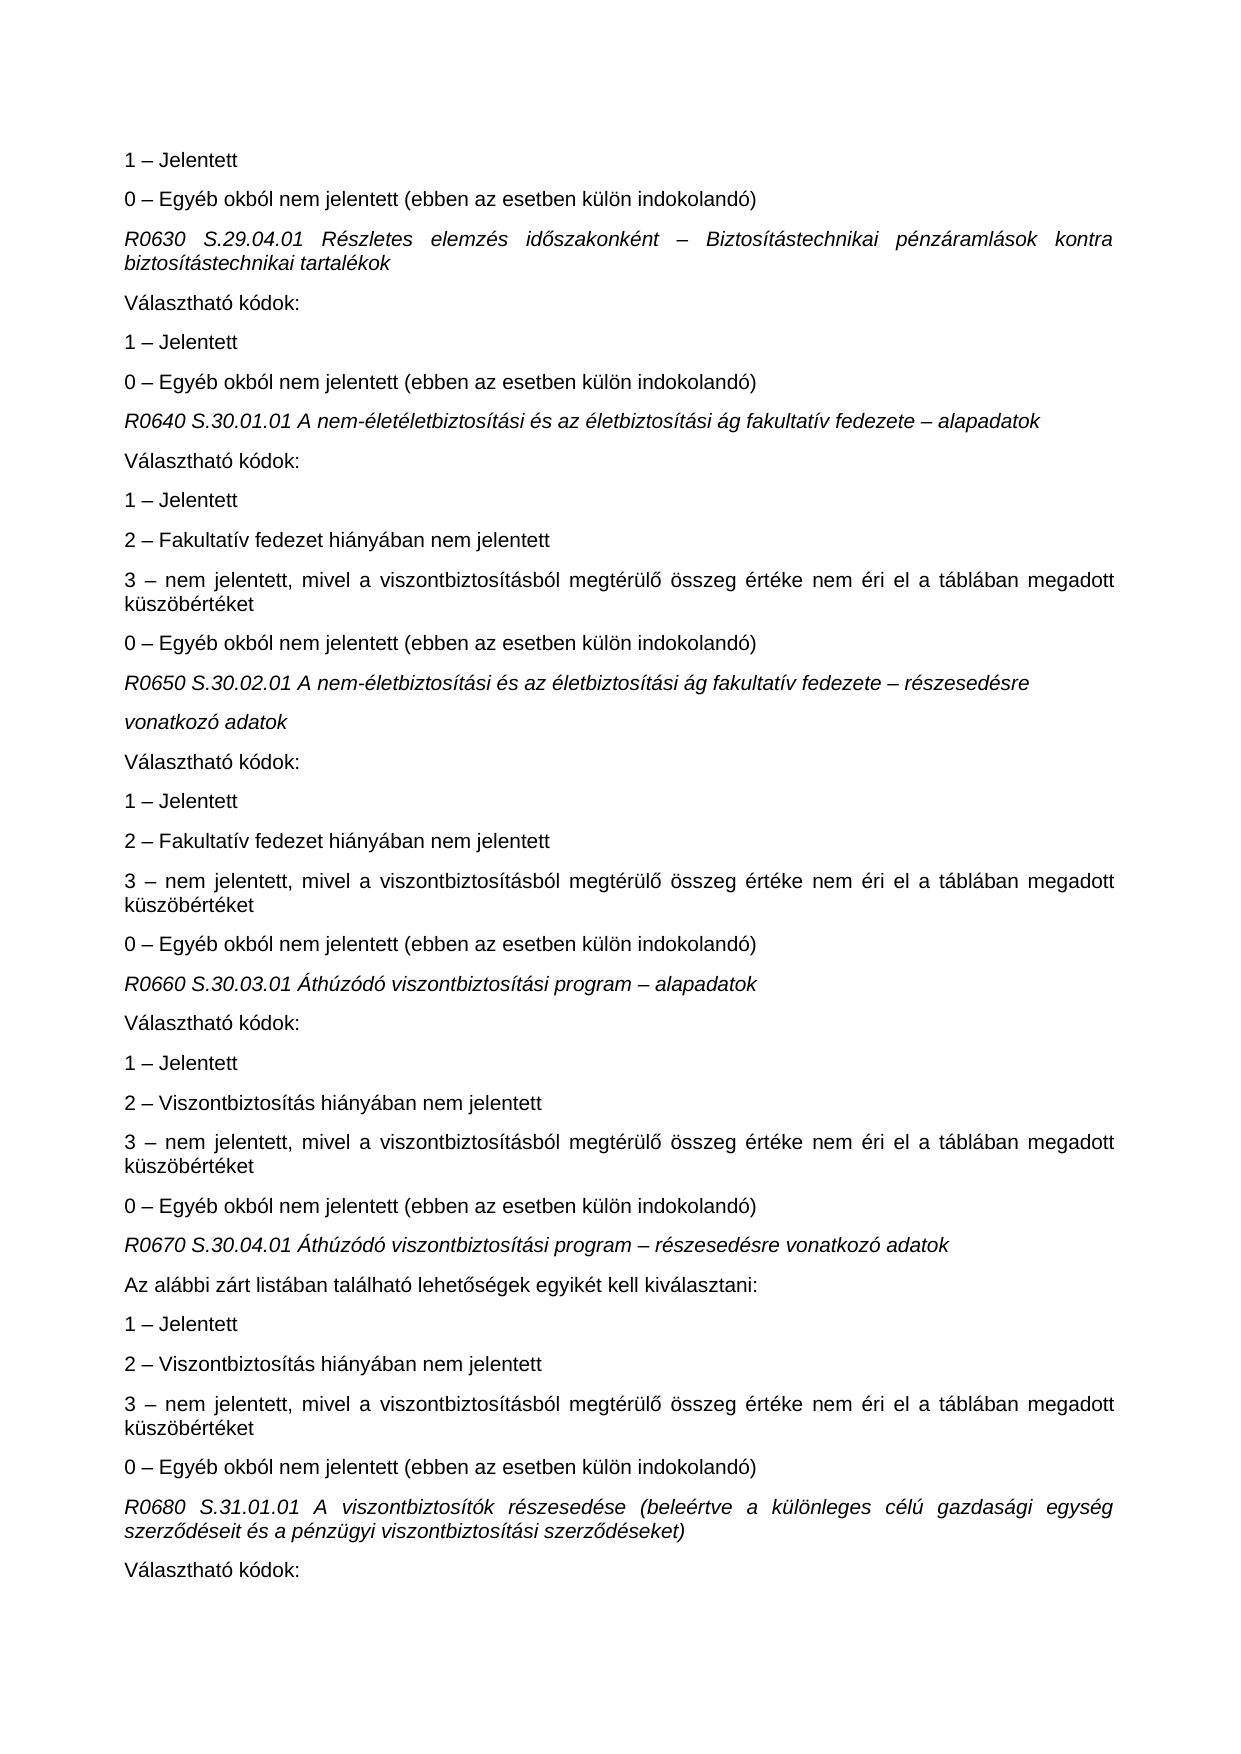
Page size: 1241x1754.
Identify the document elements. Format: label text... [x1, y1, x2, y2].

text 2 – Fakultatív fedezet hiányában nem jelentett [124, 829, 1116, 853]
text 0 – Egyéb okból nem jelentett (ebben az esetben külön indokolandó) [124, 1193, 1116, 1217]
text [124, 187, 1116, 211]
text 2 – Viszontbiztosítás hiányában nem jelentett [124, 1090, 1116, 1114]
text 1 – Jelentett [124, 1312, 1116, 1336]
text R0650 S.30.02.01 A nem-életbiztosítási és az életbiztosítási ág fakultatív fedezete – részesedésre [124, 671, 1116, 694]
text 1 – Jelentett [124, 148, 1116, 172]
text 1 – Jelentett [124, 330, 1116, 354]
text R0640 S.30.01.01 A nem-életéletbiztosítási és az életbiztosítási ág fakultatív fedezete – alapadatok [124, 409, 1116, 433]
text vonatkozó adatok [124, 710, 1116, 734]
text Választható kódok: [124, 1011, 1116, 1035]
text 2 – Fakultatív fedezet hiányában nem jelentett [124, 528, 1116, 552]
text R0680 S.31.01.01 A viszontbiztosítók részesedése (beleértve a különleges célú gazdasági egység szerződéseit és a pénzügyi viszontbiztosítási szerződéseket) [124, 1494, 1116, 1542]
text 0 – Egyéb okból nem jelentett (ebben az esetben külön indokolandó) [124, 369, 1116, 393]
text 1 – Jelentett [124, 789, 1116, 813]
text 1 – Jelentett [124, 1051, 1116, 1075]
text 0 – Egyéb okból nem jelentett (ebben az esetben külön indokolandó) [124, 1455, 1116, 1479]
text Választható kódok: [124, 750, 1116, 774]
text Választható kódok: [124, 290, 1116, 314]
text 3 – nem jelentett, mivel a viszontbiztosításból megtérülő összeg értéke nem éri el a táblában megadott küszöbértéket [124, 1130, 1116, 1178]
text 3 – nem jelentett, mivel a viszontbiztosításból megtérülő összeg értéke nem éri el a táblában megadott küszöbértéket [124, 1391, 1116, 1439]
text R0630 S.29.04.01 Részletes elemzés időszakonként – Biztosítástechnikai pénzáramlások kontra biztosítástechnikai tartalékok [124, 227, 1116, 275]
text 0 – Egyéb okból nem jelentett (ebben az esetben külön indokolandó) [124, 631, 1116, 655]
text 1 – Jelentett [124, 488, 1116, 512]
text Az alábbi zárt listában található lehetőségek egyikét kell kiválasztani: [124, 1273, 1116, 1297]
text Választható kódok: [124, 449, 1116, 473]
text 3 – nem jelentett, mivel a viszontbiztosításból megtérülő összeg értéke nem éri el a táblában megadott küszöbértéket [124, 868, 1116, 916]
text 3 – nem jelentett, mivel a viszontbiztosításból megtérülő összeg értéke nem éri el a táblában megadott küszöbértéket [124, 567, 1116, 615]
text R0660 S.30.03.01 Áthúzódó viszontbiztosítási program – alapadatok [124, 972, 1116, 996]
text Választható kódok: [124, 1558, 1116, 1582]
text 2 – Viszontbiztosítás hiányában nem jelentett [124, 1352, 1116, 1376]
text R0670 S.30.04.01 Áthúzódó viszontbiztosítási program – részesedésre vonatkozó adatok [124, 1233, 1116, 1257]
text 0 – Egyéb okból nem jelentett (ebben az esetben külön indokolandó) [124, 932, 1116, 956]
